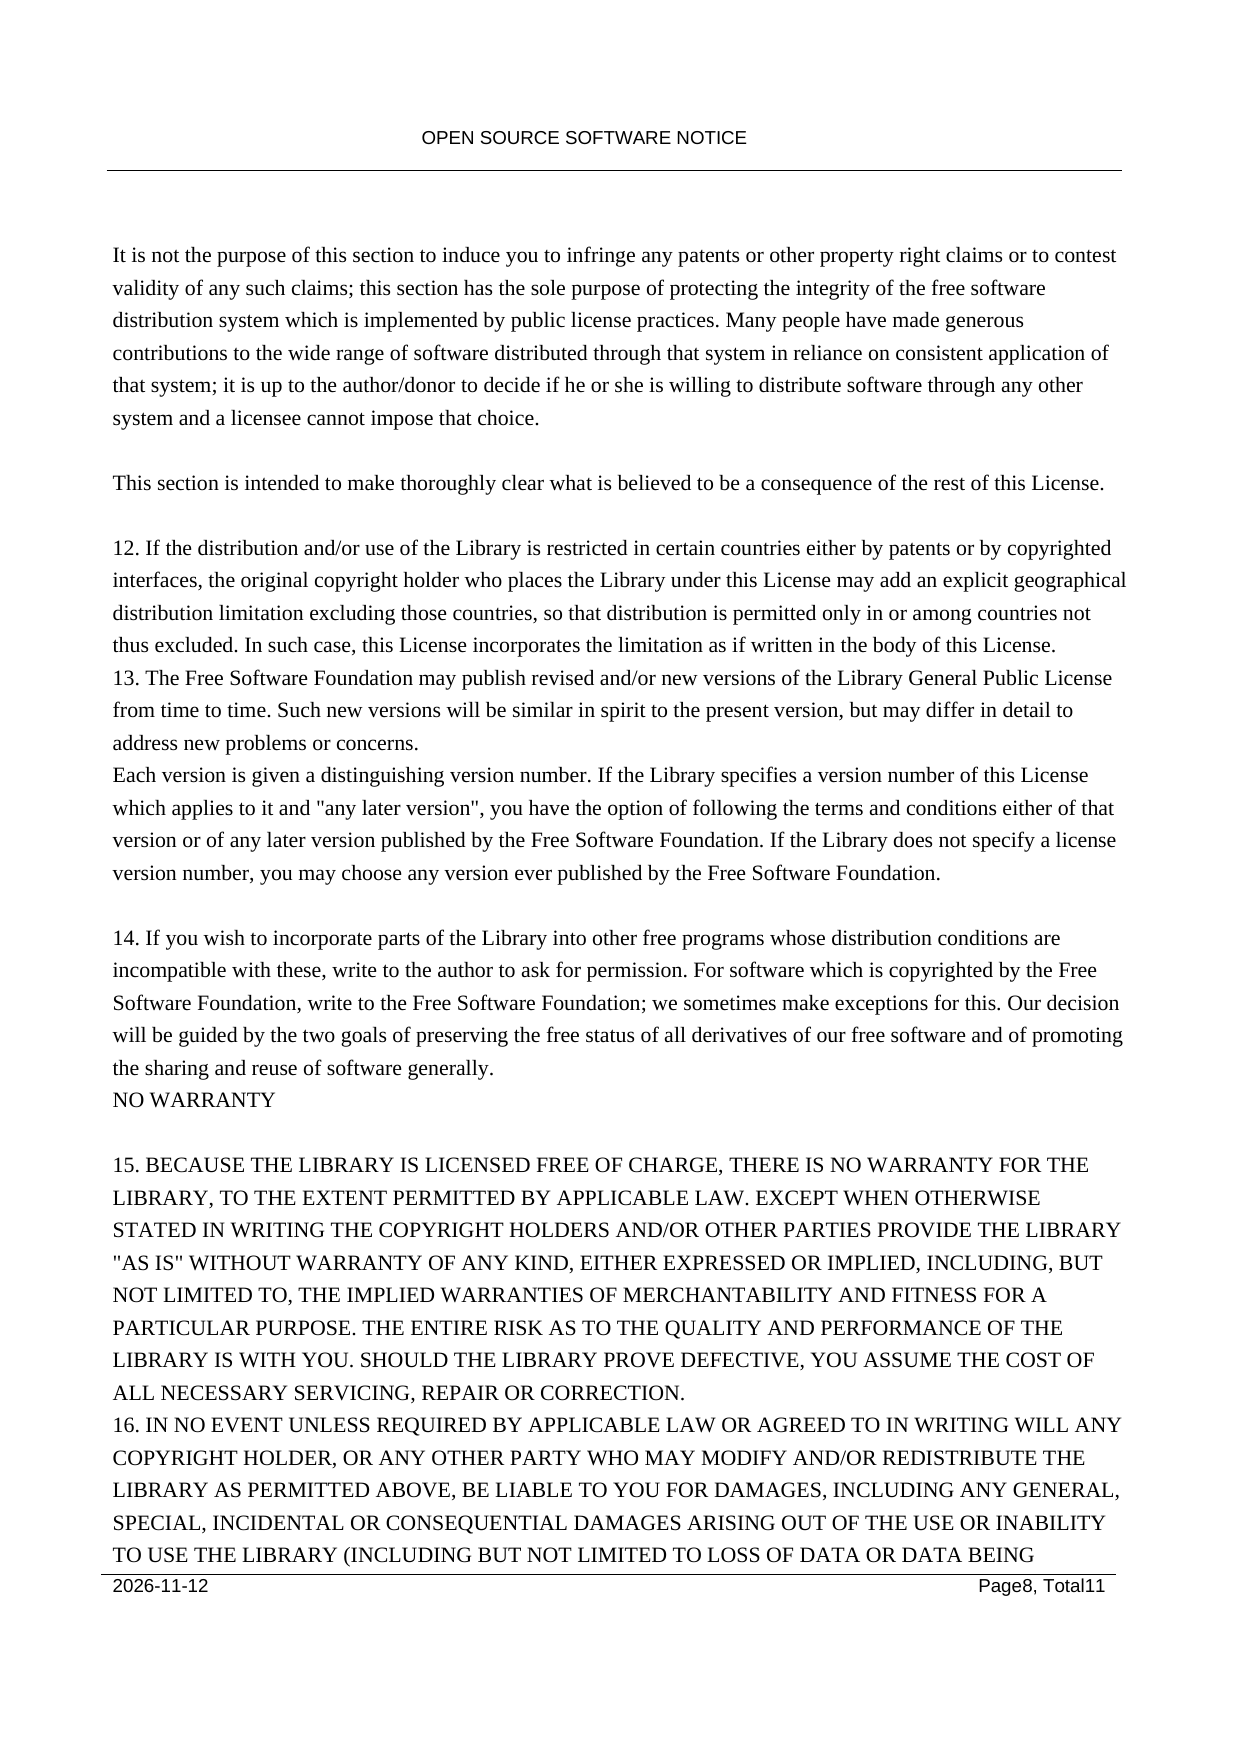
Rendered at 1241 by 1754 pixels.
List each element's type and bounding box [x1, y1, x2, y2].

text [112, 206, 1128, 1571]
